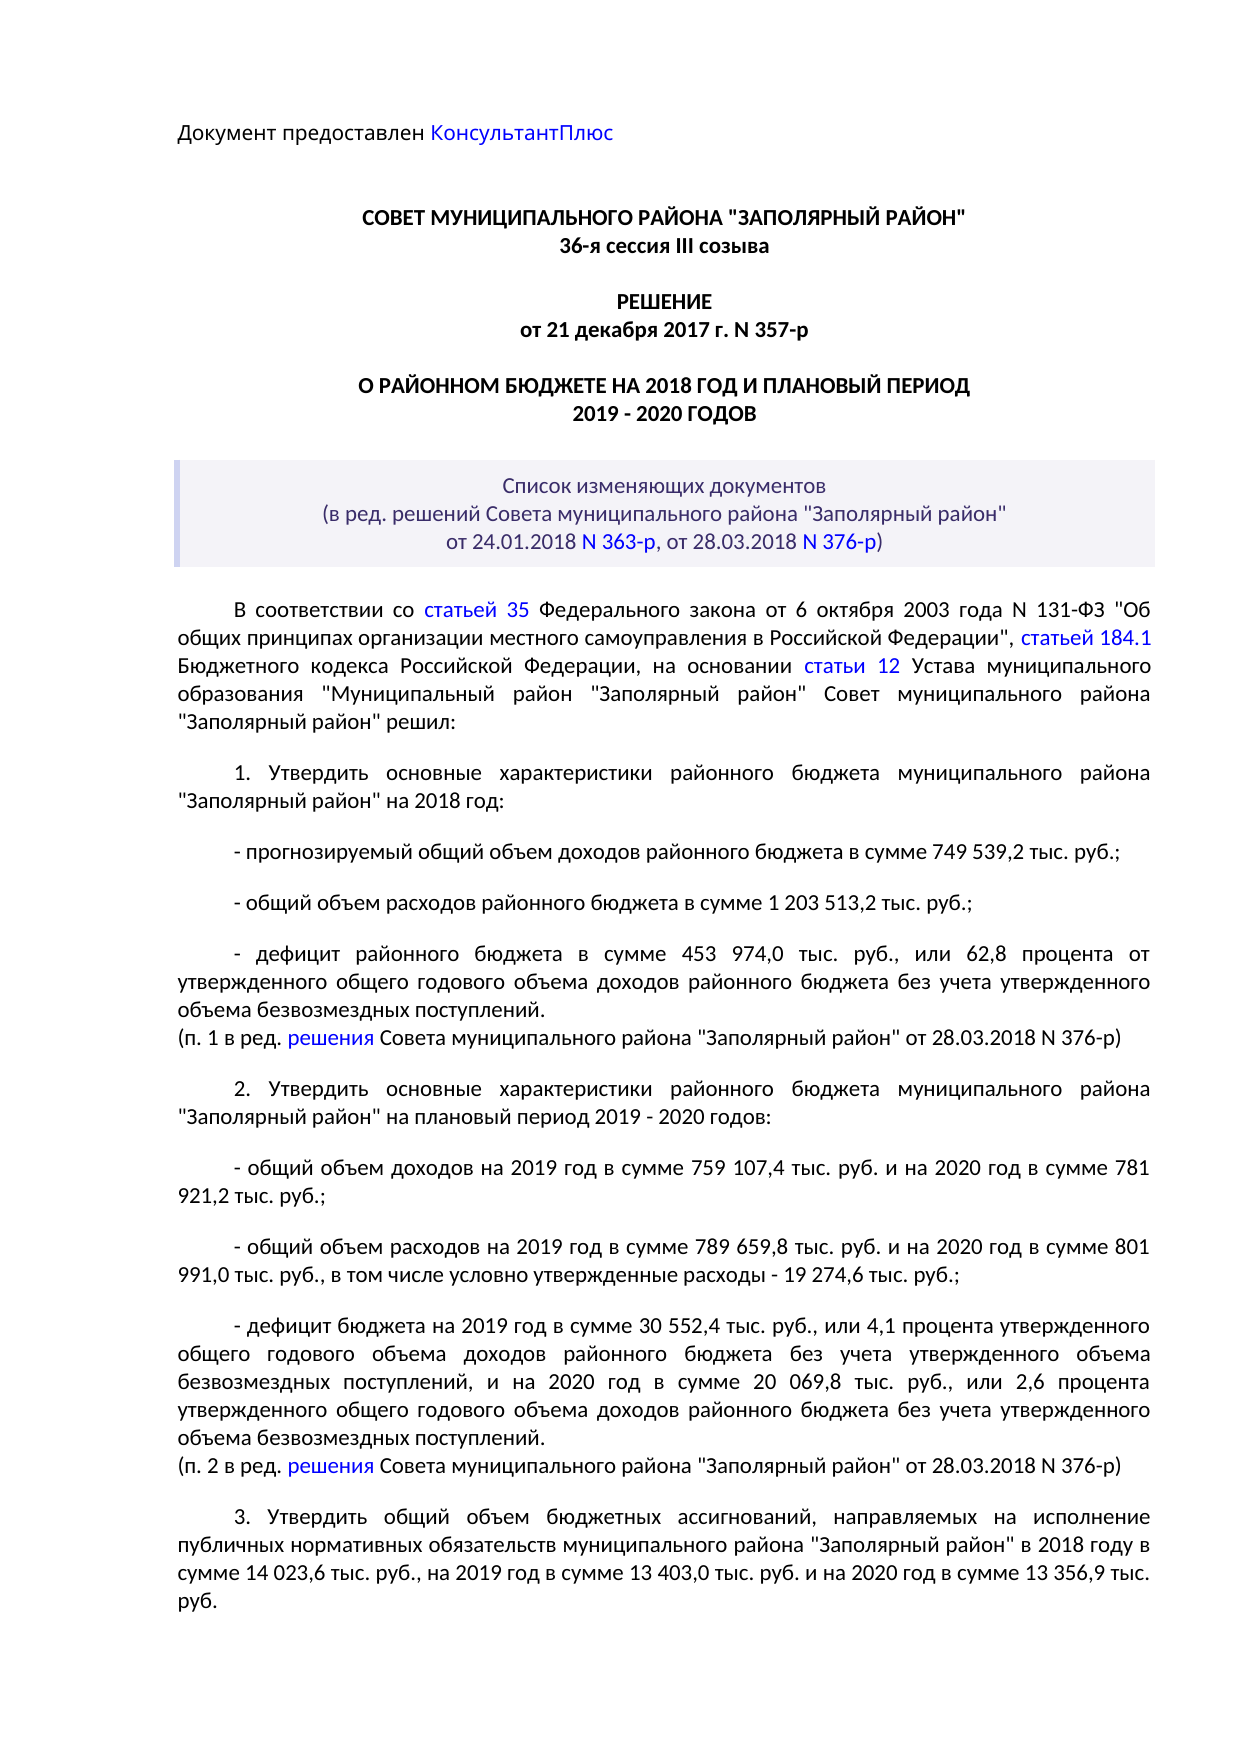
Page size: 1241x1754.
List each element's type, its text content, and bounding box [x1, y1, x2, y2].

text В соответствии со статьей 35 Федерального закона от 6 октября 2003 года N 131-ФЗ "Об общих принципах организации местного самоуправления в Российской Федерации", статьей 184.1 Бюджетного кодекса Российской Федерации, на основании статьи 12 Устава муниципального образования "Муниципальный район "Заполярный район" Совет муниципального района "Заполярный район" решил: [177, 595, 1152, 735]
title 2019 - 2020 ГОДОВ [177, 399, 1152, 427]
title от 21 декабря 2017 г. N 357-р [177, 315, 1152, 343]
text - прогнозируемый общий объем доходов районного бюджета в сумме 749 539,2 тыс. руб.; [177, 837, 1152, 865]
text - общий объем расходов на 2019 год в сумме 789 659,8 тыс. руб. и на 2020 год в сумме 801 991,0 тыс. руб., в том числе условно утвержденные расходы - 19 274,6 тыс. руб.; [177, 1232, 1152, 1288]
text - дефицит районного бюджета в сумме 453 974,0 тыс. руб., или 62,8 процента от утвержденного общего годового объема доходов районного бюджета без учета утвержденного объема безвозмездных поступлений. [177, 939, 1152, 1023]
text 1. Утвердить основные характеристики районного бюджета муниципального района "Заполярный район" на 2018 год: [177, 758, 1152, 814]
title 36-я сессия III созыва [177, 231, 1152, 259]
text - общий объем доходов на 2019 год в сумме 759 107,4 тыс. руб. и на 2020 год в сумме 781 921,2 тыс. руб.; [177, 1153, 1152, 1209]
title РЕШЕНИЕ [177, 287, 1152, 315]
title Документ предоставлен КонсультантПлюс [177, 118, 1152, 175]
text - дефицит бюджета на 2019 год в сумме 30 552,4 тыс. руб., или 4,1 процента утвержденного общего годового объема доходов районного бюджета без учета утвержденного объема безвозмездных поступлений, и на 2020 год в сумме 20 069,8 тыс. руб., или 2,6 процента утвержденного общего годового объема доходов районного бюджета без учета утвержденного объема безвозмездных поступлений. [177, 1311, 1152, 1451]
title СОВЕТ МУНИЦИПАЛЬНОГО РАЙОНА "ЗАПОЛЯРНЫЙ РАЙОН" [177, 203, 1152, 231]
text (п. 2 в ред. решения Совета муниципального района "Заполярный район" от 28.03.2018 N 376-р) [177, 1451, 1152, 1479]
table_header Список изменяющих документов (в ред. решений Совета муниципального района "Заполярный район" от 24.01.2018 N 363-р, от 28.03.2018 N 376-р) [180, 460, 1149, 567]
text 3. Утвердить общий объем бюджетных ассигнований, направляемых на исполнение публичных нормативных обязательств муниципального района "Заполярный район" в 2018 году в сумме 14 023,6 тыс. руб., на 2019 год в сумме 13 403,0 тыс. руб. и на 2020 год в сумме 13 356,9 тыс. руб. [177, 1502, 1152, 1614]
text 2. Утвердить основные характеристики районного бюджета муниципального района "Заполярный район" на плановый период 2019 - 2020 годов: [177, 1074, 1152, 1130]
text (п. 1 в ред. решения Совета муниципального района "Заполярный район" от 28.03.2018 N 376-р) [177, 1023, 1152, 1051]
text - общий объем расходов районного бюджета в сумме 1 203 513,2 тыс. руб.; [177, 888, 1152, 916]
title О РАЙОННОМ БЮДЖЕТЕ НА 2018 ГОД И ПЛАНОВЫЙ ПЕРИОД [177, 371, 1152, 399]
